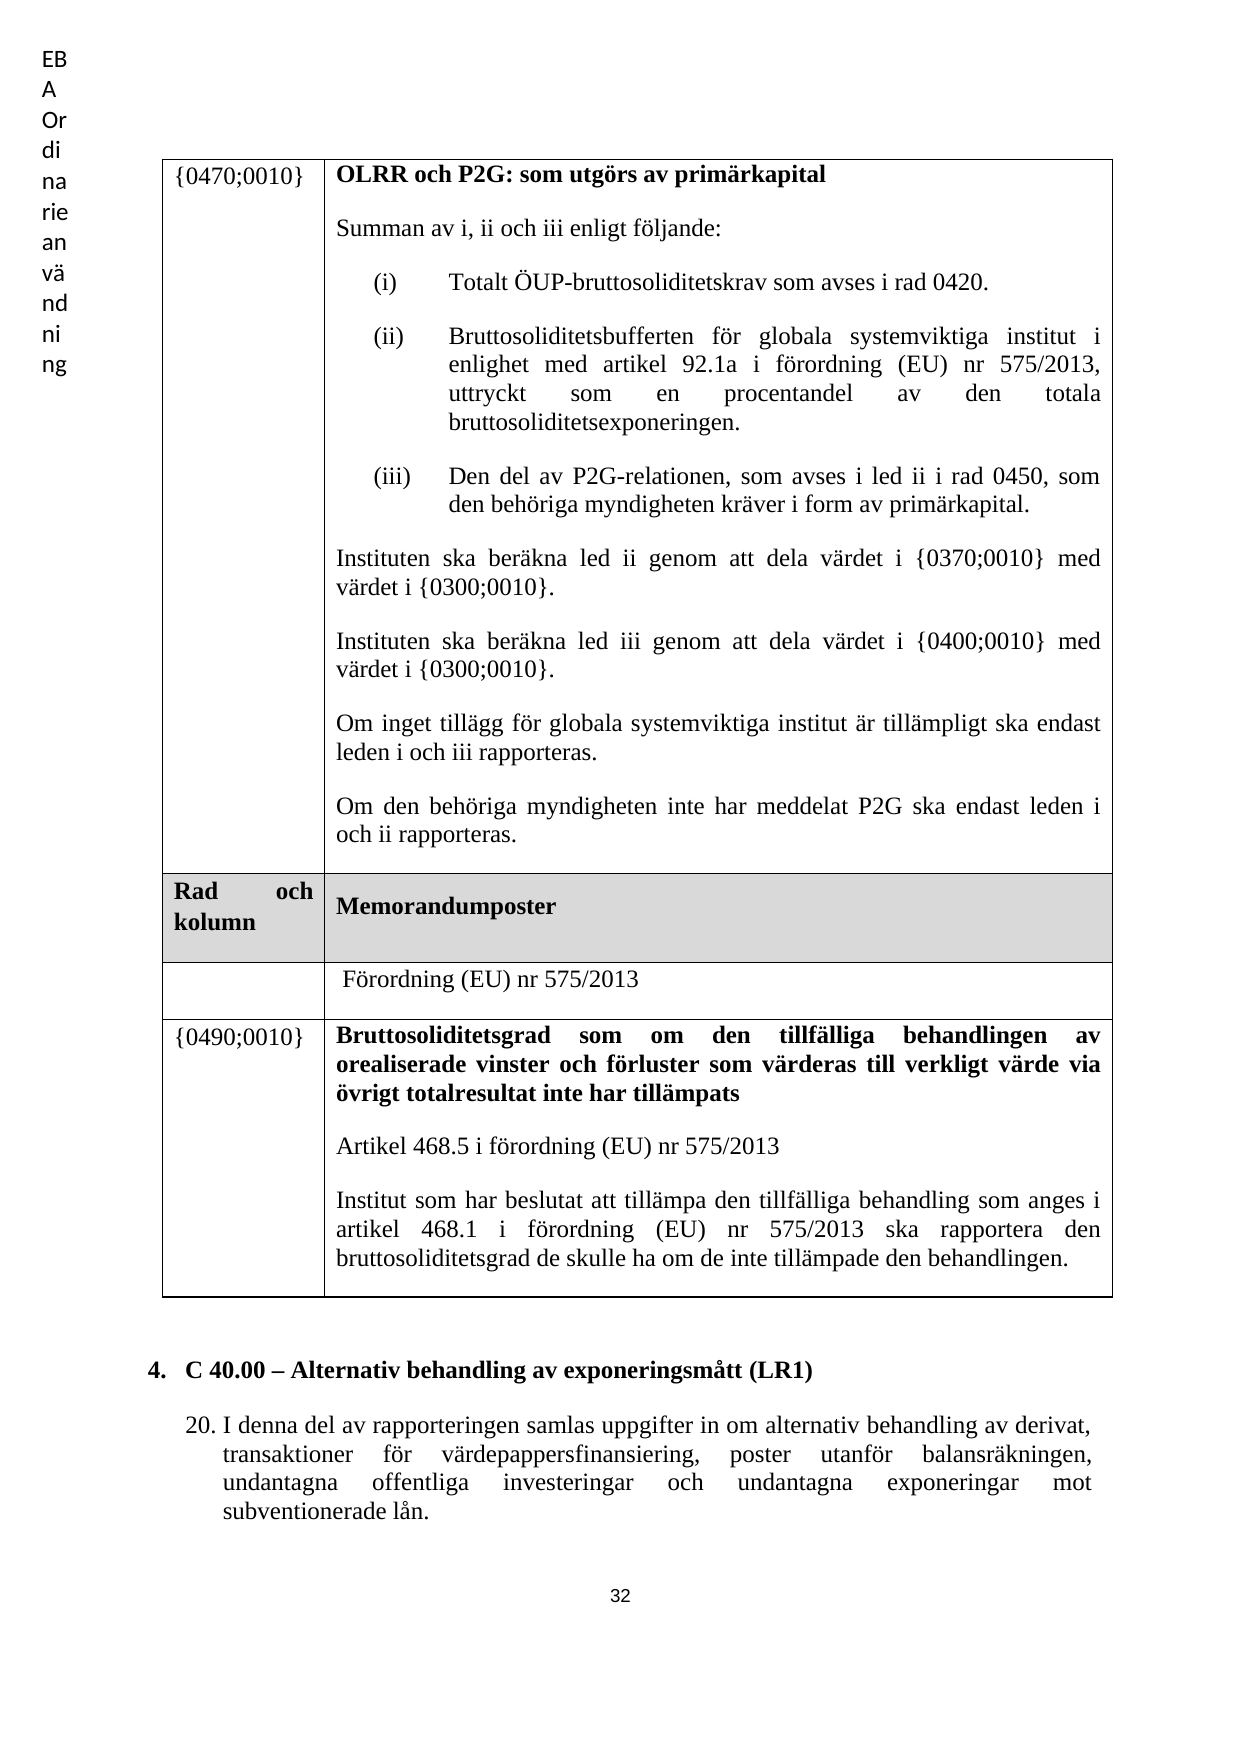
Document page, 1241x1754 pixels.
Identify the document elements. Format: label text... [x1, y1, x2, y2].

table_cell {0470;0010} [163, 160, 324, 873]
table_cell Rad och kolumn [163, 874, 324, 962]
table_cell [163, 963, 324, 1019]
table_cell Bruttosoliditetsgrad som om den tillfälliga behandlingen av orealiserade vinster och förluster som värderas till verkligt värde via övrigt totalresultat inte har tillämpats Artikel 468.5 i förordning (EU) nr 575/2013 Institut som har beslutat att tillämpa den tillfälliga behandling som anges i artikel 468.1 i förordning (EU) nr 575/2013 ska rapportera den bruttosoliditetsgrad de skulle ha om de inte tillämpade den behandlingen. [325, 1020, 1112, 1296]
table_cell Förordning (EU) nr 575/2013 [325, 963, 1112, 1019]
table_cell Memorandumposter [325, 874, 1112, 962]
text 4. C 40.00 – Alternativ behandling av exponeringsmått (LR1) [148, 1354, 1092, 1385]
table_cell OLRR och P2G: som utgörs av primärkapital Summan av i, ii och iii enligt följande: Totalt ÖUP-bruttosoliditetskrav som avses i rad 0420. Bruttosoliditetsbufferten för globala systemviktiga institut i enlighet med artikel 92.1a i förordning (EU) nr 575/2013, uttryckt som en procentandel av den totala bruttosoliditetsexponeringen. Den del av P2G-relationen, som avses i led ii i rad 0450, som den behöriga myndigheten kräver i form av primärkapital. Instituten ska beräkna led ii genom att dela värdet i {0370;0010} med värdet i {0300;0010}. Instituten ska beräkna led iii genom att dela värdet i {0400;0010} med värdet i {0300;0010}. Om inget tillägg för globala systemviktiga institut är tillämpligt ska endast leden i och iii rapporteras. Om den behöriga myndigheten inte har meddelat P2G ska endast leden i och ii rapporteras. [325, 160, 1112, 873]
text 20. I denna del av rapporteringen samlas uppgifter in om alternativ behandling av derivat, transaktioner för värdepappersfinansiering, poster utanför balansräkningen, undantagna offentliga investeringar och undantagna exponeringar mot subventionerade lån. [185, 1410, 1092, 1525]
table_cell {0490;0010} [163, 1020, 324, 1296]
